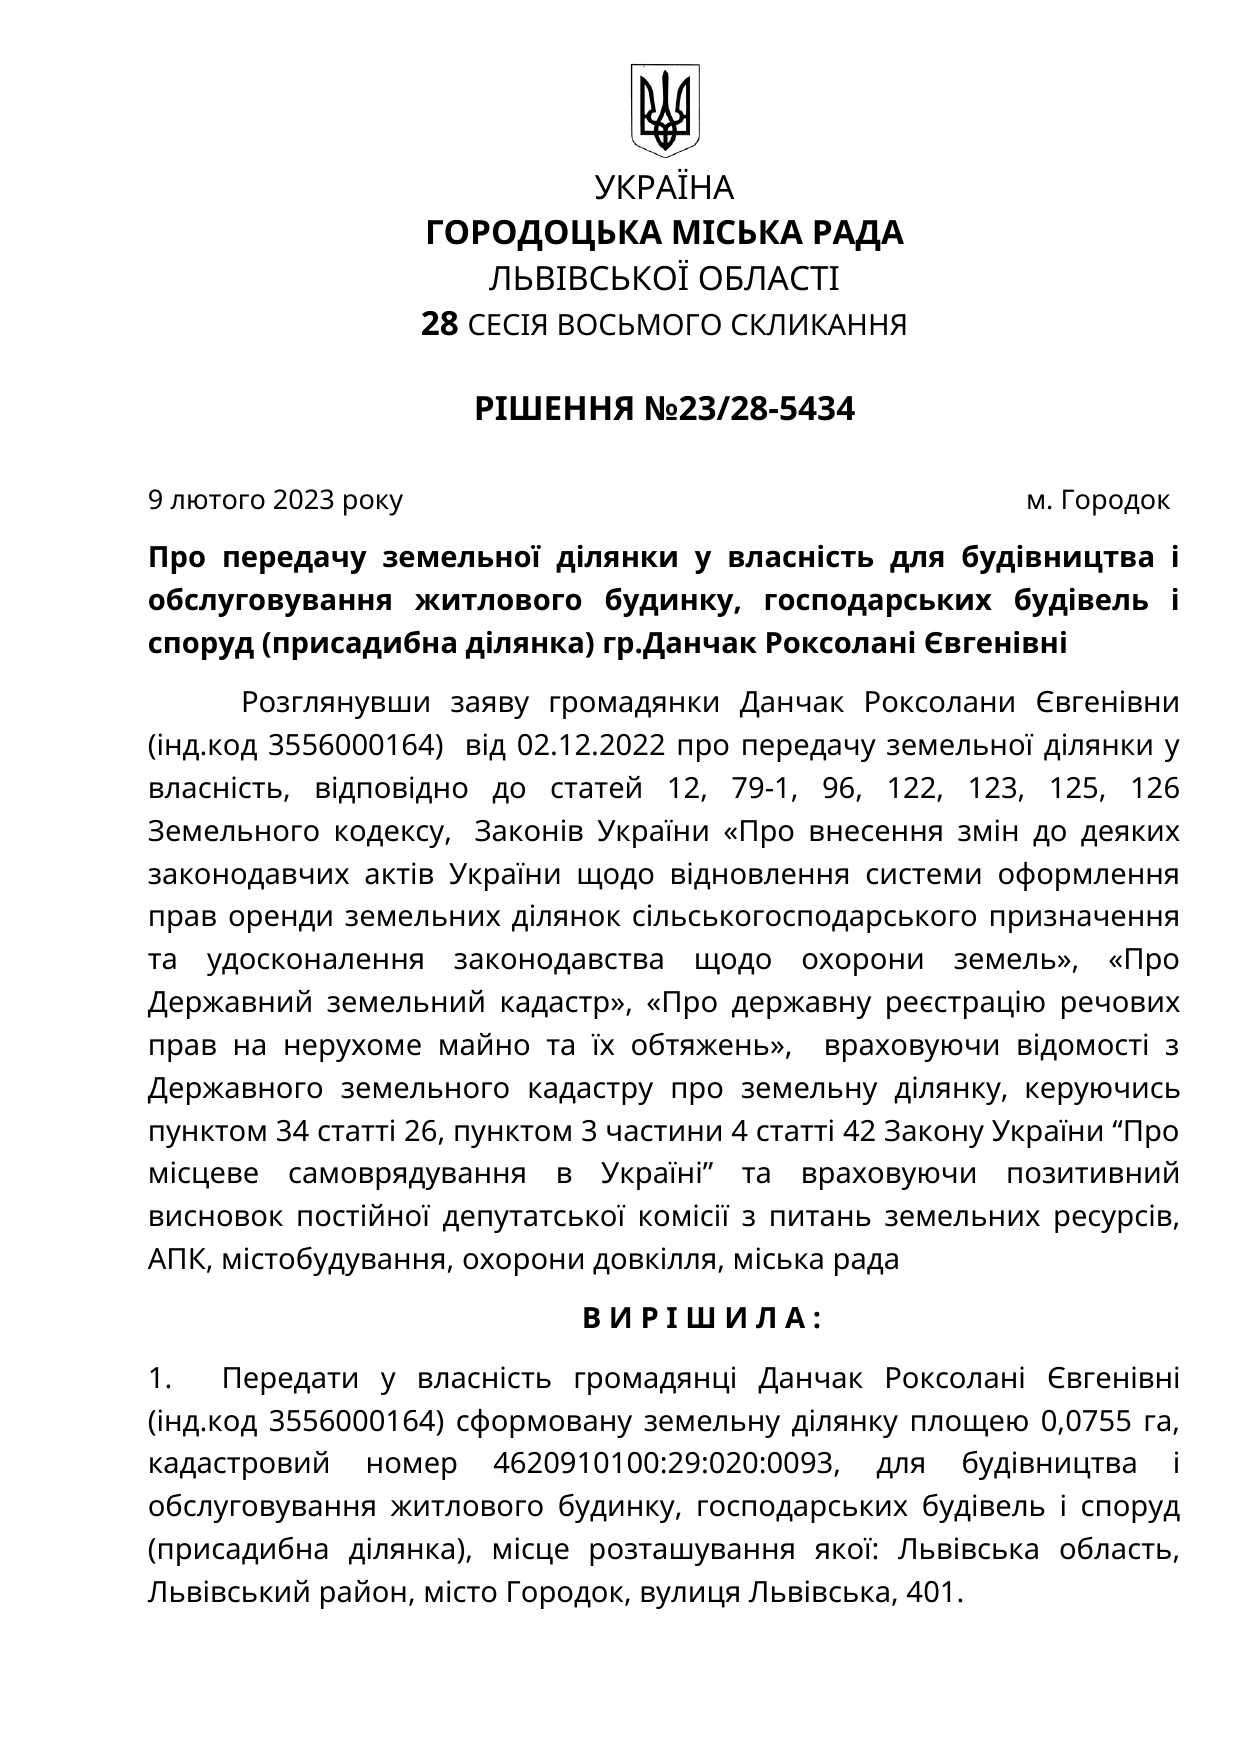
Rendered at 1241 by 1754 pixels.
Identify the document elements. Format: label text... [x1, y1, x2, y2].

text Про передачу земельної ділянки у власність для будівництва і обслуговування житлового будинку, господарських будівель і споруд (присадибна ділянка) гр.Данчак Роксолані Євгенівні [148, 537, 1181, 662]
text В И Р І Ш И Л А : [148, 1298, 1181, 1337]
text ЛЬВІВСЬКОЇ ОБЛАСТІ [148, 254, 1181, 300]
text 1. Передати у власність громадянці Данчак Роксолані Євгенівні (інд.код 3556000164) сформовану земельну ділянку площею 0,0755 га, кадастровий номер 4620910100:29:020:0093, для будівництва і обслуговування житлового будинку, господарських будівель і споруд (присадибна ділянка), місце розташування якої: Львівська область, Львівський район, місто Городок, вулиця Львівська, 401. [148, 1357, 1181, 1611]
text 9 лютого 2023 року м. Городок [148, 480, 1181, 517]
text РІШЕННЯ №23/28-5434 [148, 385, 1181, 430]
picture [618, 59, 711, 163]
text Розглянувши заяву громадянки Данчак Роксолани Євгенівни (інд.код 3556000164) від 02.12.2022 про передачу земельної ділянки у власність, відповідно до статей 12, 79-1, 96, 122, 123, 125, 126 Земельного кодексу, Законів України «Про внесення змін до деяких законодавчих актів України щодо відновлення системи оформлення прав оренди земельних ділянок сільськогосподарського призначення та удосконалення законодавства щодо охорони земель», «Про Державний земельний кадастр», «Про державну реєстрацію речових прав на нерухоме майно та їх обтяжень», враховуючи відомості з Державного земельного кадастру про земельну ділянку, керуючись пунктом 34 статті 26, пунктом 3 частини 4 статті 42 Закону України “Про місцеве самоврядування в Україні” та враховуючи позитивний висновок постійної депутатської комісії з питань земельних ресурсів, АПК, містобудування, охорони довкілля, міська рада [148, 682, 1181, 1278]
text ГОРОДОЦЬКА МІСЬКА РАДА [148, 209, 1181, 254]
text УКРАЇНА [148, 163, 1181, 209]
text 28 сесія восьмого скликання [148, 300, 1181, 345]
